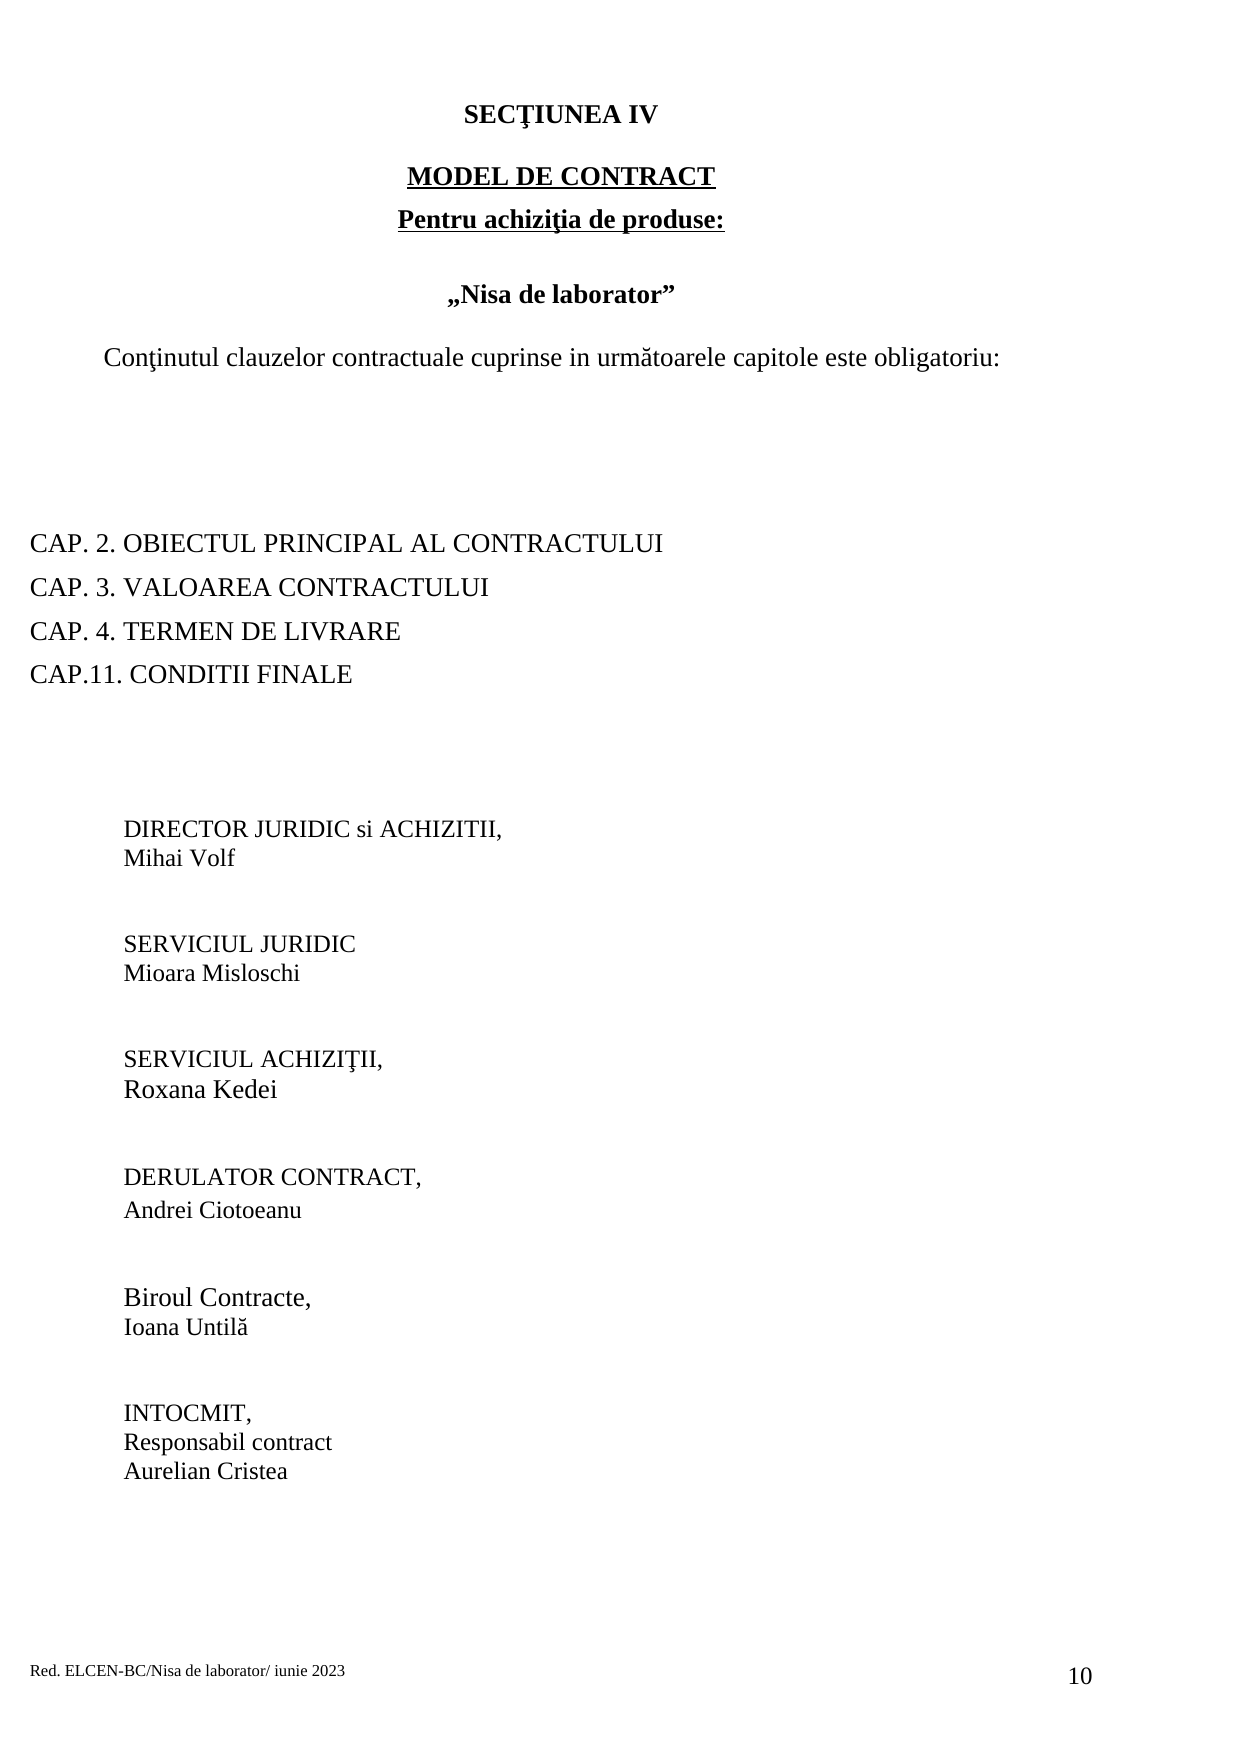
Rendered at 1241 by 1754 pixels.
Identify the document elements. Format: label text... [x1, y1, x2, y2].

text Conţinutul clauzelor contractuale cuprinse in următoarele capitole este obligatoriu: [29, 341, 1092, 372]
text CAP.11. CONDITII FINALE [29, 658, 1092, 690]
text Mihai Volf [123, 843, 1092, 872]
text SERVICIUL JURIDIC [123, 929, 1092, 958]
text Andrei Ciotoeanu [49, 1195, 1092, 1223]
text Aurelian Cristea [49, 1456, 1092, 1484]
text SECŢIUNEA IV [29, 98, 1092, 129]
subtitle Pentru achiziţia de produse: [29, 204, 1092, 235]
text CAP. 3. VALOAREA CONTRACTULUI [29, 571, 1092, 602]
text Derulator contract, [123, 1162, 1092, 1190]
text CAP. 4. TERMEN DE LIVRARE [29, 615, 1092, 646]
text DIRECTOR JURIDIC si ACHIZITII, [123, 814, 1092, 843]
text Intocmit, [49, 1398, 1092, 1427]
text Responsabil contract [49, 1427, 1092, 1456]
text Biroul Contracte, [29, 1281, 1092, 1312]
subtitle MODEL DE CONTRACT [29, 160, 1092, 191]
text Ioana Untilă [29, 1312, 1092, 1341]
text SERVICIUL ACHIZIŢII, [123, 1044, 1092, 1073]
text CAP. 2. OBIECTUL PRINCIPAL AL CONTRACTULUI [29, 528, 1092, 559]
text „Nisa de laborator” [29, 278, 1092, 309]
text Mioara Misloschi [123, 958, 1092, 987]
text Roxana Kedei [123, 1073, 1092, 1104]
